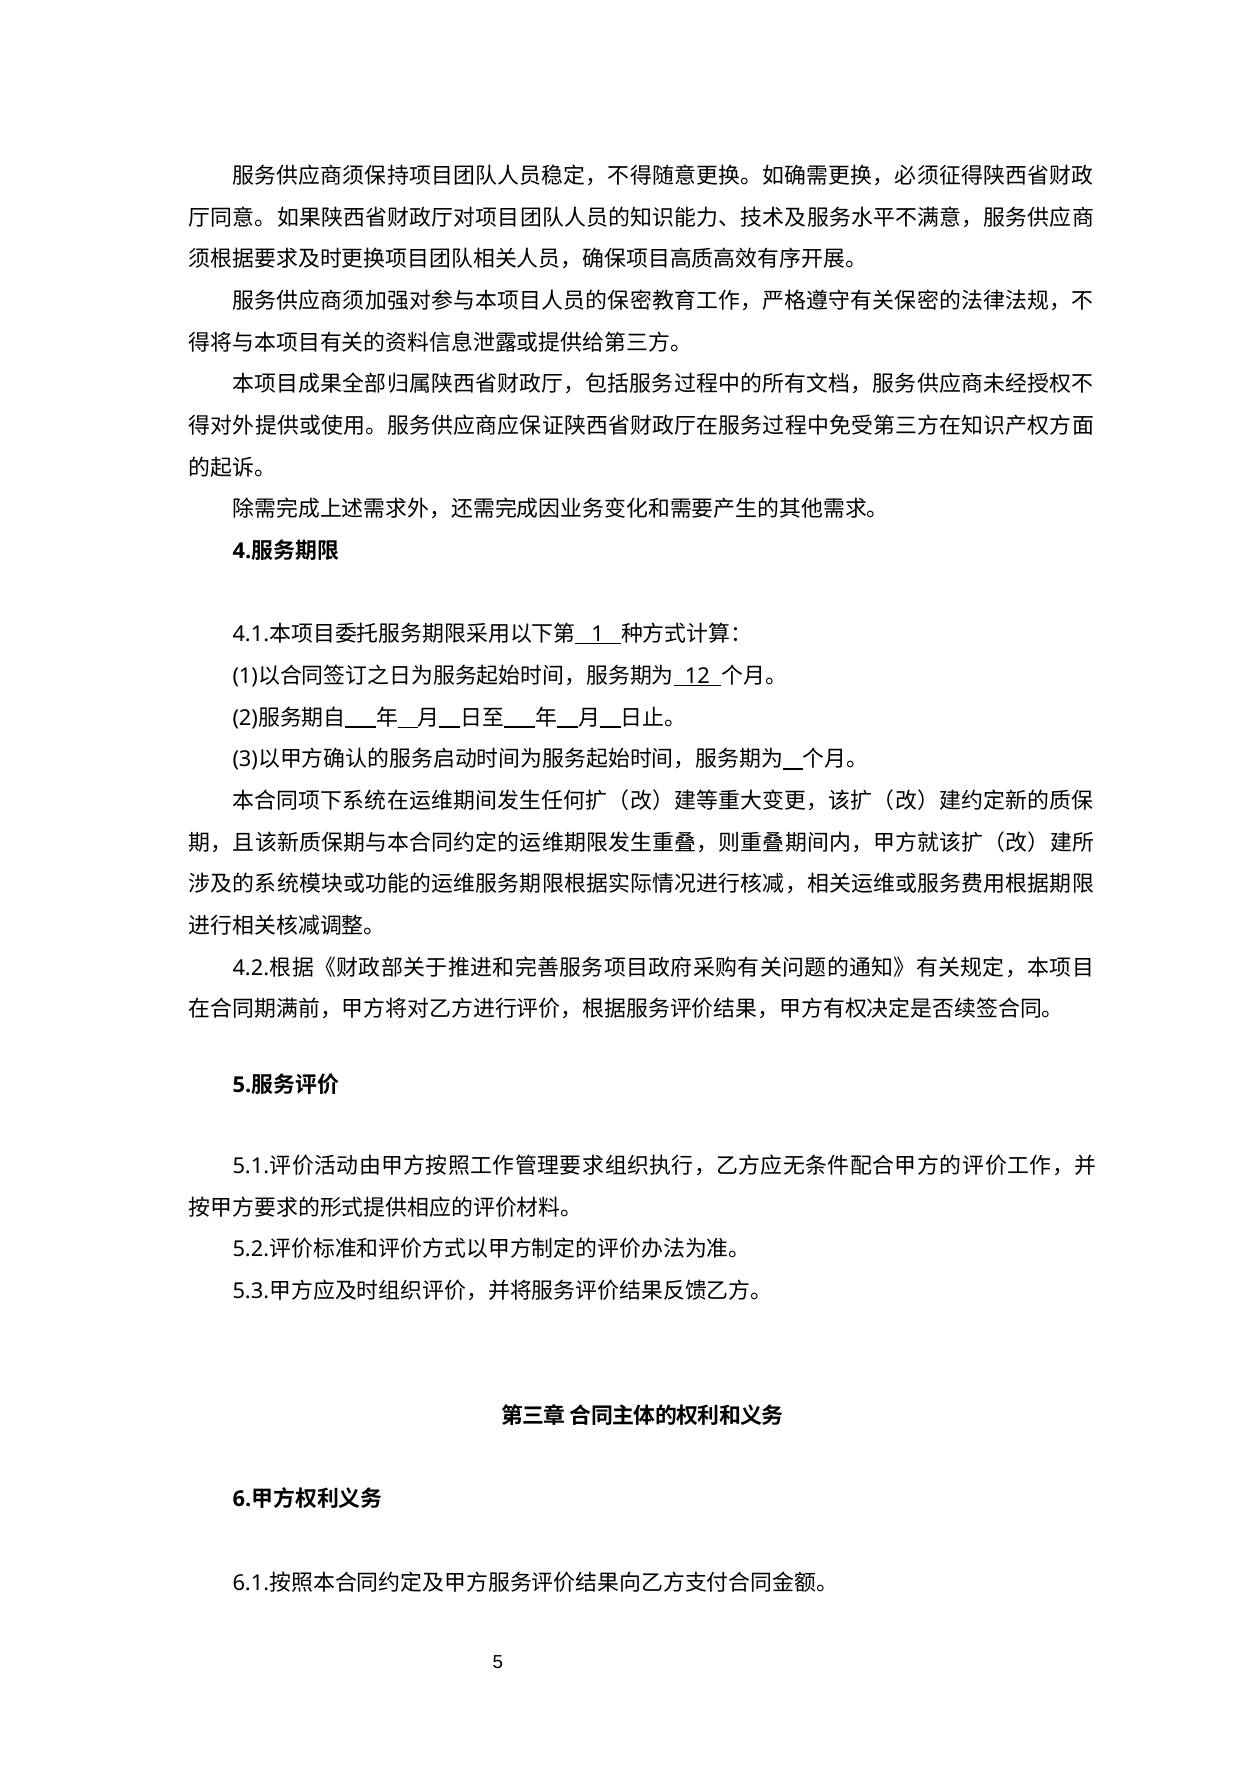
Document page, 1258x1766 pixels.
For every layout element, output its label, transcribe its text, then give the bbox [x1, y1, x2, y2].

text 本合同项下系统在运维期间发生任何扩（改）建等重大变更，该扩（改）建约定新的质保期，且该新质保期与本合同约定的运维期限发生重叠，则重叠期间内，甲方就该扩（改）建所涉及的系统模块或功能的运维服务期限根据实际情况进行核减，相关运维或服务费用根据期限进行相关核减调整。 [188, 775, 1096, 942]
text 服务供应商须加强对参与本项目人员的保密教育工作，严格遵守有关保密的法律法规，不得将与本项目有关的资料信息泄露或提供给第三方。 [188, 275, 1096, 358]
text 本项目成果全部归属陕西省财政厅，包括服务过程中的所有文档，服务供应商未经授权不得对外提供或使用。服务供应商应保证陕西省财政厅在服务过程中免受第三方在知识产权方面的起诉。 [188, 358, 1096, 483]
text 5.3.甲方应及时组织评价，并将服务评价结果反馈乙方。 [188, 1265, 1096, 1307]
text 服务供应商须保持项目团队人员稳定，不得随意更换。如确需更换，必须征得陕西省财政厅同意。如果陕西省财政厅对项目团队人员的知识能力、技术及服务水平不满意，服务供应商须根据要求及时更换项目团队相关人员，确保项目高质高效有序开展。 [188, 150, 1096, 275]
text 5.服务评价 [188, 1067, 1096, 1098]
text 4.2.根据《财政部关于推进和完善服务项目政府采购有关问题的通知》有关规定，本项目在合同期满前，甲方将对乙方进行评价，根据服务评价结果，甲方有权决定是否续签合同。 [188, 942, 1096, 1025]
text 5.2.评价标准和评价方式以甲方制定的评价办法为准。 [188, 1223, 1096, 1265]
text 6.1.按照本合同约定及甲方服务评价结果向乙方支付合同金额。 [188, 1557, 1096, 1598]
text (3)以甲方确认的服务启动时间为服务起始时间，服务期为 个月。 [188, 733, 1096, 775]
text (1)以合同签订之日为服务起始时间，服务期为 12 个月。 [188, 650, 1096, 692]
text 5.1.评价活动由甲方按照工作管理要求组织执行，乙方应无条件配合甲方的评价工作，并按甲方要求的形式提供相应的评价材料。 [188, 1140, 1096, 1223]
text 6.甲方权利义务 [188, 1473, 1096, 1515]
text (2)服务期自 年 月 日至 年 月 日止。 [188, 692, 1096, 733]
text 4.服务期限 [188, 525, 1096, 567]
text 除需完成上述需求外，还需完成因业务变化和需要产生的其他需求。 [188, 483, 1096, 525]
text 4.1.本项目委托服务期限采用以下第 1 种方式计算： [188, 608, 1096, 650]
text 第三章 合同主体的权利和义务 [188, 1390, 1096, 1432]
